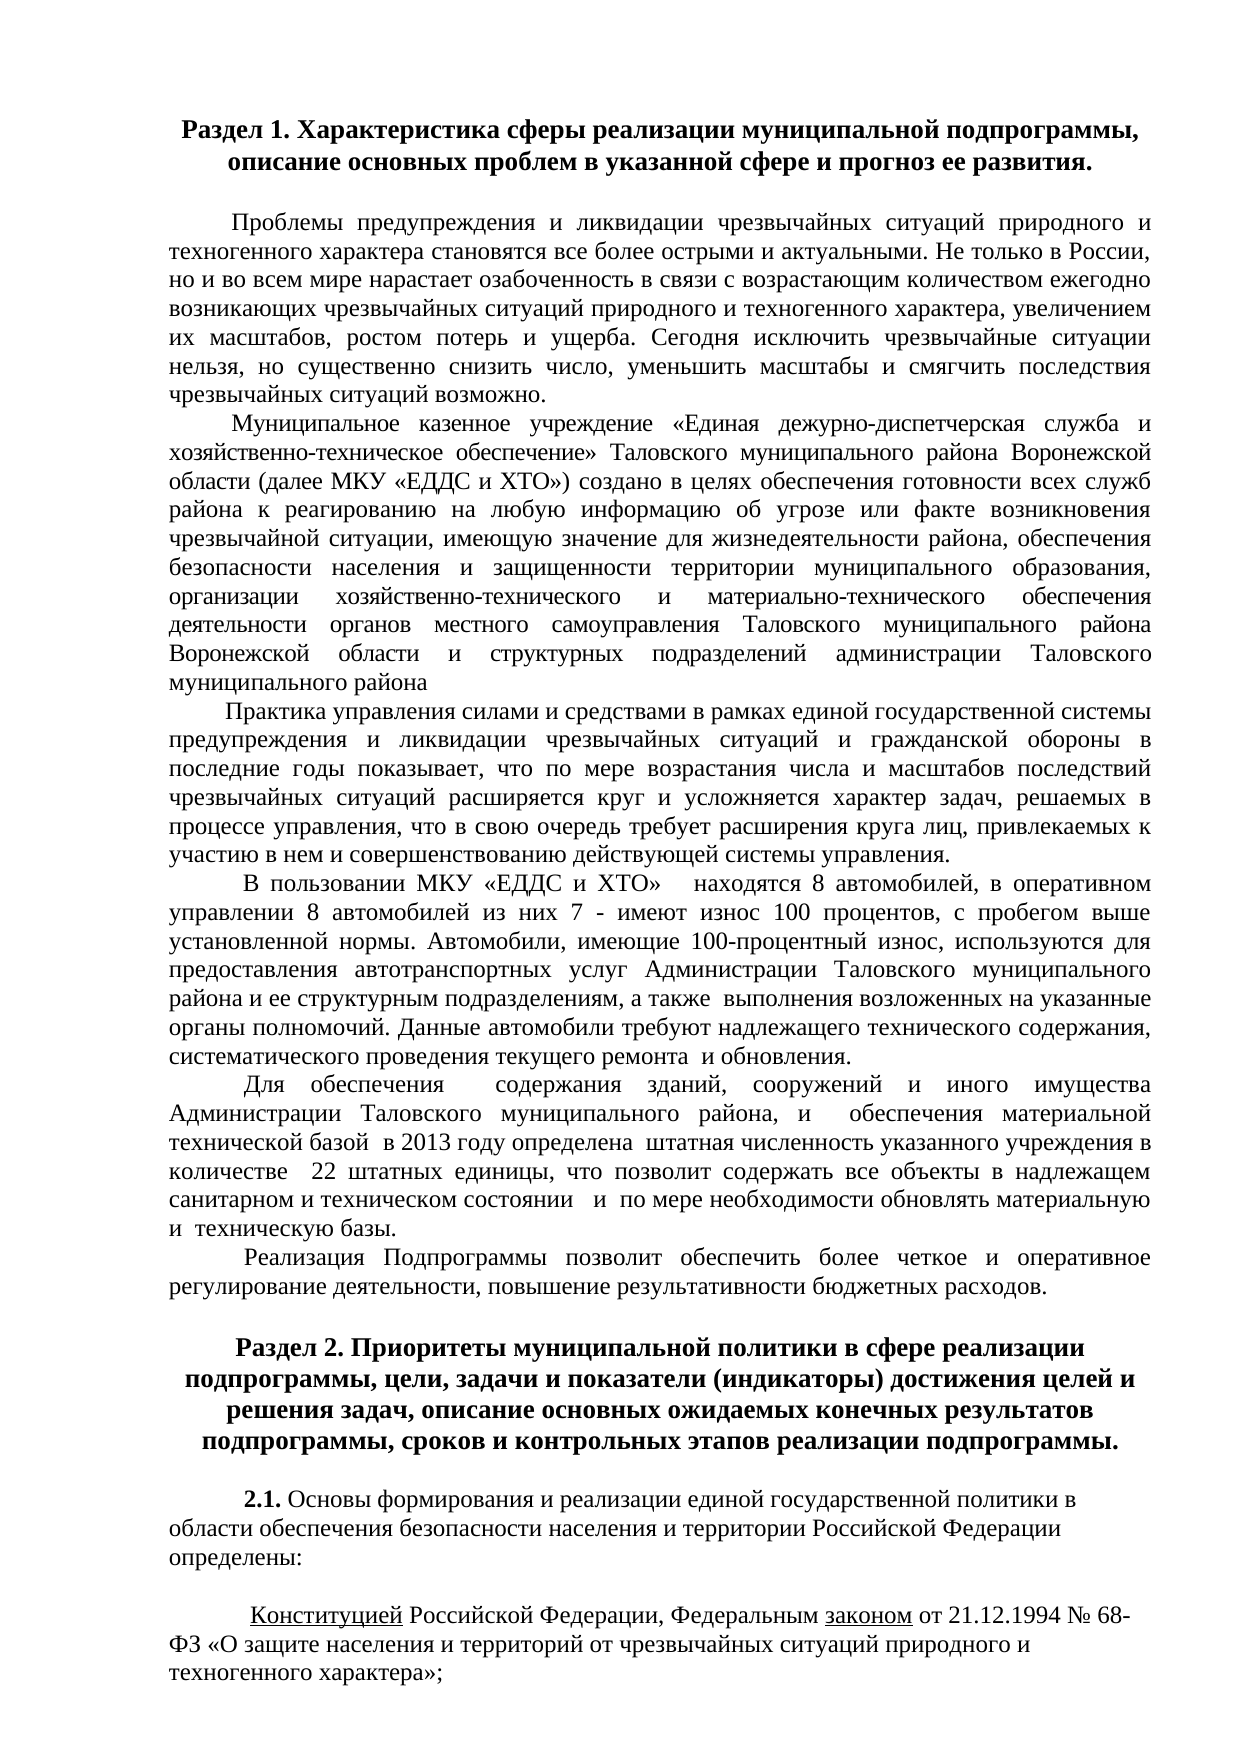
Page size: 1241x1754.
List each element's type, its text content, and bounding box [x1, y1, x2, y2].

text Для обеспечения содержания зданий, сооружений и иного имущества Администрации Таловского муниципального района, и обеспечения материальной технической базой в 2013 году определена штатная численность указанного учреждения в количестве 22 штатных единицы, что позволит содержать все объекты в надлежащем санитарном и техническом состоянии и по мере необходимости обновлять материальную и техническую базы. [169, 1069, 1152, 1242]
text Муниципальное казенное учреждение «Единая дежурно-диспетчерская служба и хозяйственно-техническое обеспечение» Таловского муниципального района Воронежской области (далее МКУ «ЕДДС и ХТО») создано в целях обеспечения готовности всех служб района к реагированию на любую информацию об угрозе или факте возникновения чрезвычайной ситуации, имеющую значение для жизнедеятельности района, обеспечения безопасности населения и защищенности территории муниципального образования, организации хозяйственно-технического и материально-технического обеспечения деятельности органов местного самоуправления Таловского муниципального района Воронежской области и структурных подразделений администрации Таловского муниципального района [169, 408, 1152, 696]
text Проблемы предупреждения и ликвидации чрезвычайных ситуаций природного и техногенного характера становятся все более острыми и актуальными. Не только в России, но и во всем мире нарастает озабоченность в связи с возрастающим количеством ежегодно возникающих чрезвычайных ситуаций природного и техногенного характера, увеличением их масштабов, ростом потерь и ущерба. Сегодня исключить чрезвычайные ситуации нельзя, но существенно снизить число, уменьшить масштабы и смягчить последствия чрезвычайных ситуаций возможно. [169, 207, 1152, 408]
text В пользовании МКУ «ЕДДС и ХТО» находятся 8 автомобилей, в оперативном управлении 8 автомобилей из них 7 - имеют износ 100 процентов, с пробегом выше установленной нормы. Автомобили, имеющие 100-процентный износ, используются для предоставления автотранспортных услуг Администрации Таловского муниципального района и ее структурным подразделениям, а также выполнения возложенных на указанные органы полномочий. Данные автомобили требуют надлежащего технического содержания, систематического проведения текущего ремонта и обновления. [169, 868, 1152, 1069]
text Конституцией Российской Федерации, Федеральным законом от 21.12.1994 № 68-ФЗ «О защите населения и территорий от чрезвычайных ситуаций природного и техногенного характера»; [169, 1600, 1152, 1686]
text 2.1. Основы формирования и реализации единой государственной политики в области обеспечения безопасности населения и территории Российской Федерации определены: [169, 1484, 1152, 1571]
text Реализация Подпрограммы позволит обеспечить более четкое и оперативное регулирование деятельности, повышение результативности бюджетных расходов. [169, 1242, 1152, 1299]
text Раздел 2. Приоритеты муниципальной политики в сфере реализации подпрограммы, цели, задачи и показатели (индикаторы) достижения целей и решения задач, описание основных ожидаемых конечных результатов подпрограммы, сроков и контрольных этапов реализации подпрограммы. [169, 1331, 1152, 1455]
text Практика управления силами и средствами в рамках единой государственной системы предупреждения и ликвидации чрезвычайных ситуаций и гражданской обороны в последние годы показывает, что по мере возрастания числа и масштабов последствий чрезвычайных ситуаций расширяется круг и усложняется характер задач, решаемых в процессе управления, что в свою очередь требует расширения круга лиц, привлекаемых к участию в нем и совершенствованию действующей системы управления. [169, 696, 1152, 868]
text Раздел 1. Характеристика сферы реализации муниципальной подпрограммы, описание основных проблем в указанной сфере и прогноз ее развития. [169, 114, 1152, 176]
